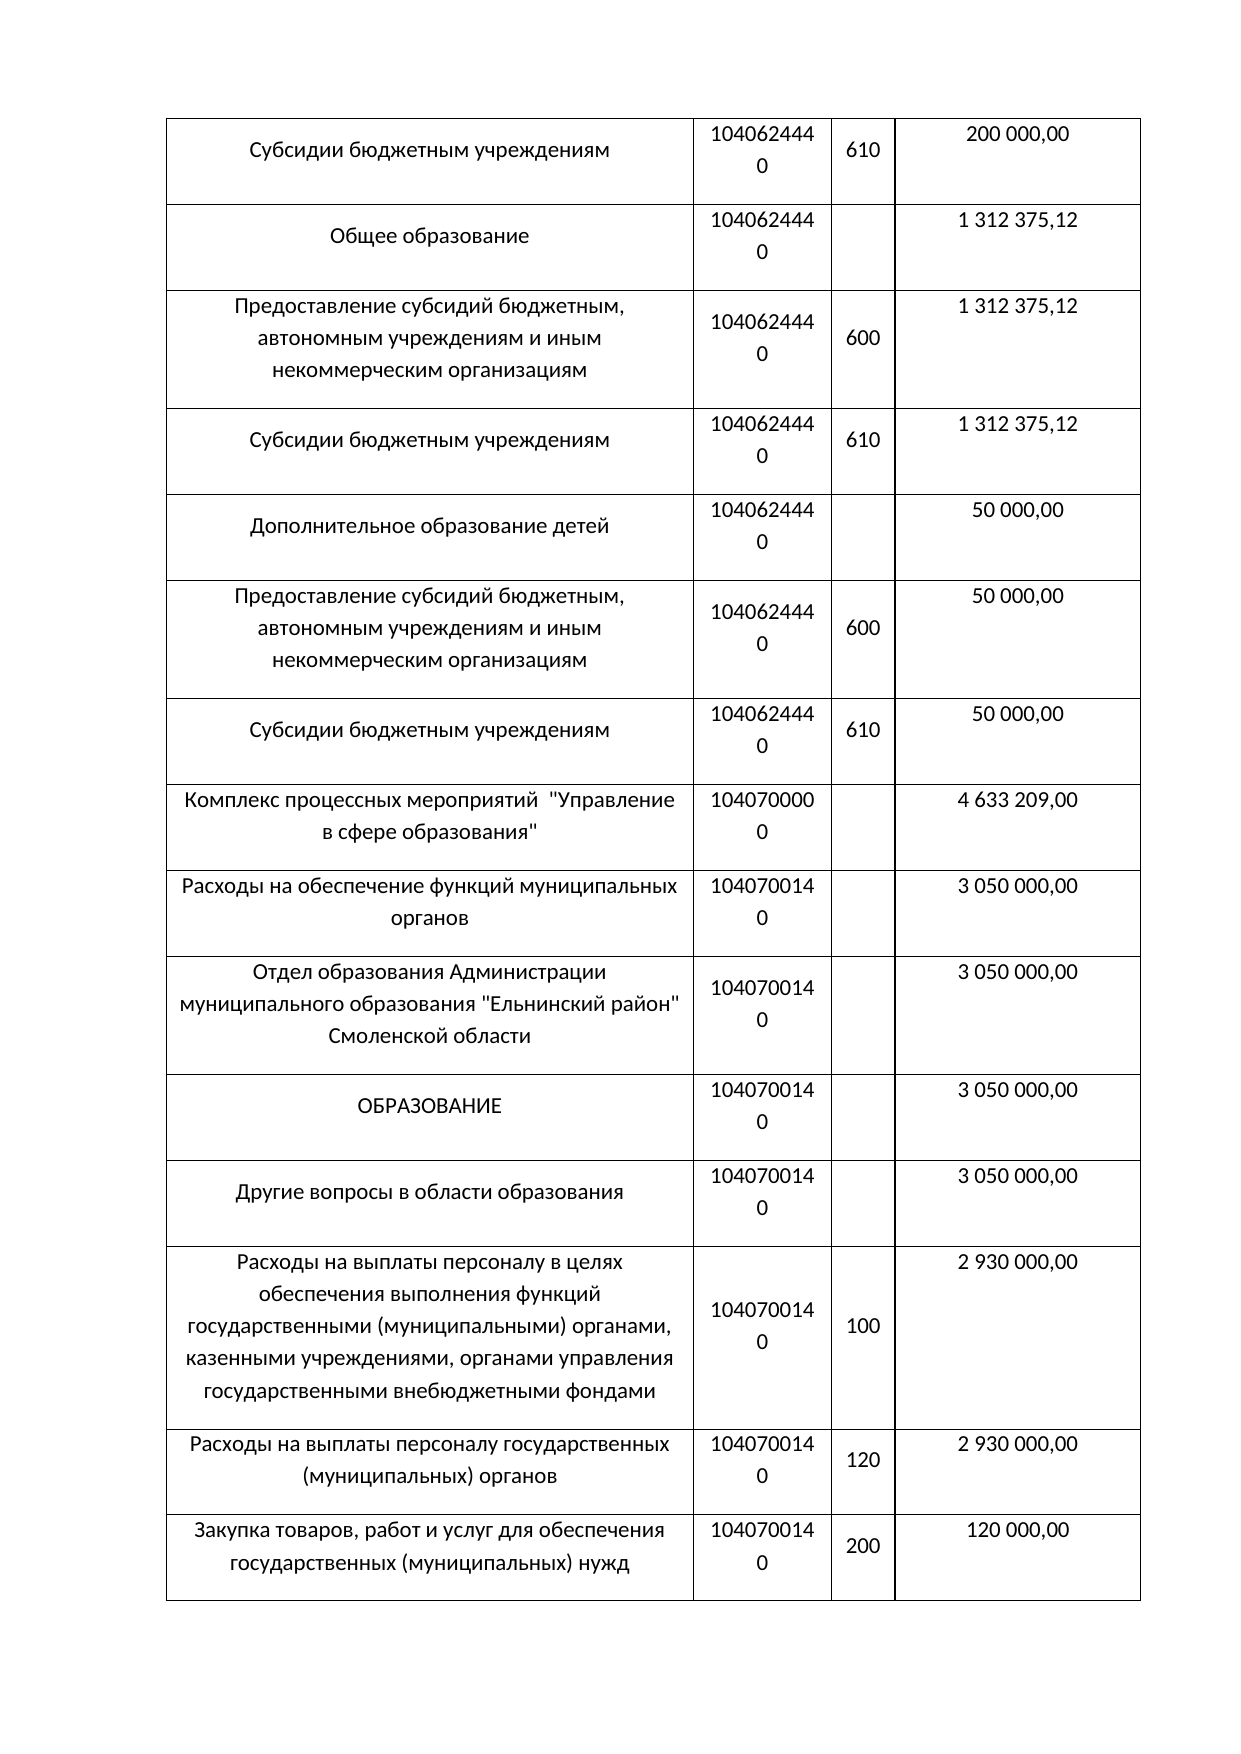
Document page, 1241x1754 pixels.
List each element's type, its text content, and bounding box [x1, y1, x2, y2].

table_cell 200 000,00 [896, 119, 1140, 204]
table_cell 50 000,00 [896, 495, 1140, 580]
table_cell Комплекс процессных мероприятий "Управление в сфере образования" [167, 785, 693, 870]
table_cell 610 [832, 699, 894, 784]
table_cell [832, 1161, 894, 1246]
table_cell [832, 495, 894, 580]
table_cell Субсидии бюджетным учреждениям [167, 699, 693, 784]
table_cell 3 050 000,00 [896, 1161, 1140, 1246]
table_cell Общее образование [167, 205, 693, 290]
table_cell 1040624440 [694, 581, 831, 698]
table_cell 2 930 000,00 [896, 1430, 1140, 1514]
table_cell 610 [832, 119, 894, 204]
table_cell [832, 871, 894, 956]
table_cell 1 312 375,12 [896, 409, 1140, 494]
table_cell 600 [832, 581, 894, 698]
table_cell 1040624440 [694, 205, 831, 290]
table_cell Другие вопросы в области образования [167, 1161, 693, 1246]
table_cell 2 930 000,00 [896, 1247, 1140, 1428]
table_cell 200 [832, 1515, 894, 1600]
table_cell 1040700140 [694, 1075, 831, 1160]
table_cell 1040624440 [694, 291, 831, 408]
table_cell 1040700140 [694, 1161, 831, 1246]
table_cell 120 000,00 [896, 1515, 1140, 1600]
table_cell 1040700140 [694, 957, 831, 1074]
table_cell Субсидии бюджетным учреждениям [167, 119, 693, 204]
table_cell [832, 957, 894, 1074]
table_cell 1 312 375,12 [896, 291, 1140, 408]
table_cell Расходы на выплаты персоналу государственных (муниципальных) органов [167, 1430, 693, 1514]
table_cell 1040700140 [694, 871, 831, 956]
table_cell 1 312 375,12 [896, 205, 1140, 290]
table_cell 120 [832, 1430, 894, 1514]
table_cell [832, 205, 894, 290]
table_cell 3 050 000,00 [896, 1075, 1140, 1160]
table_cell 600 [832, 291, 894, 408]
table_cell Расходы на обеспечение функций муниципальных органов [167, 871, 693, 956]
table_cell Дополнительное образование детей [167, 495, 693, 580]
table_cell 1040700140 [694, 1515, 831, 1600]
table_cell [832, 785, 894, 870]
table_cell 1040700000 [694, 785, 831, 870]
table_cell 1040624440 [694, 495, 831, 580]
table_cell 610 [832, 409, 894, 494]
table_cell 1040624440 [694, 409, 831, 494]
table_cell Расходы на выплаты персоналу в целях обеспечения выполнения функций государственными (муниципальными) органами, казенными учреждениями, органами управления государственными внебюджетными фондами [167, 1247, 693, 1428]
table_cell 1040700140 [694, 1247, 831, 1428]
table_cell ОБРАЗОВАНИЕ [167, 1075, 693, 1160]
table_cell 1040700140 [694, 1430, 831, 1514]
table_cell 1040624440 [694, 699, 831, 784]
table_cell 100 [832, 1247, 894, 1428]
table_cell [167, 291, 693, 408]
table_cell Субсидии бюджетным учреждениям [167, 409, 693, 494]
table_cell [832, 1075, 894, 1160]
table_cell Закупка товаров, работ и услуг для обеспечения государственных (муниципальных) нужд [167, 1515, 693, 1600]
table_cell 1040624440 [694, 119, 831, 204]
table_cell 50 000,00 [896, 699, 1140, 784]
table_cell 3 050 000,00 [896, 957, 1140, 1074]
table_cell 4 633 209,00 [896, 785, 1140, 870]
table_cell Отдел образования Администрации муниципального образования "Ельнинский район" Смоленской области [167, 957, 693, 1074]
table_cell 50 000,00 [896, 581, 1140, 698]
table_cell 3 050 000,00 [896, 871, 1140, 956]
table_cell Предоставление субсидий бюджетным, автономным учреждениям и иным некоммерческим организациям [167, 581, 693, 698]
